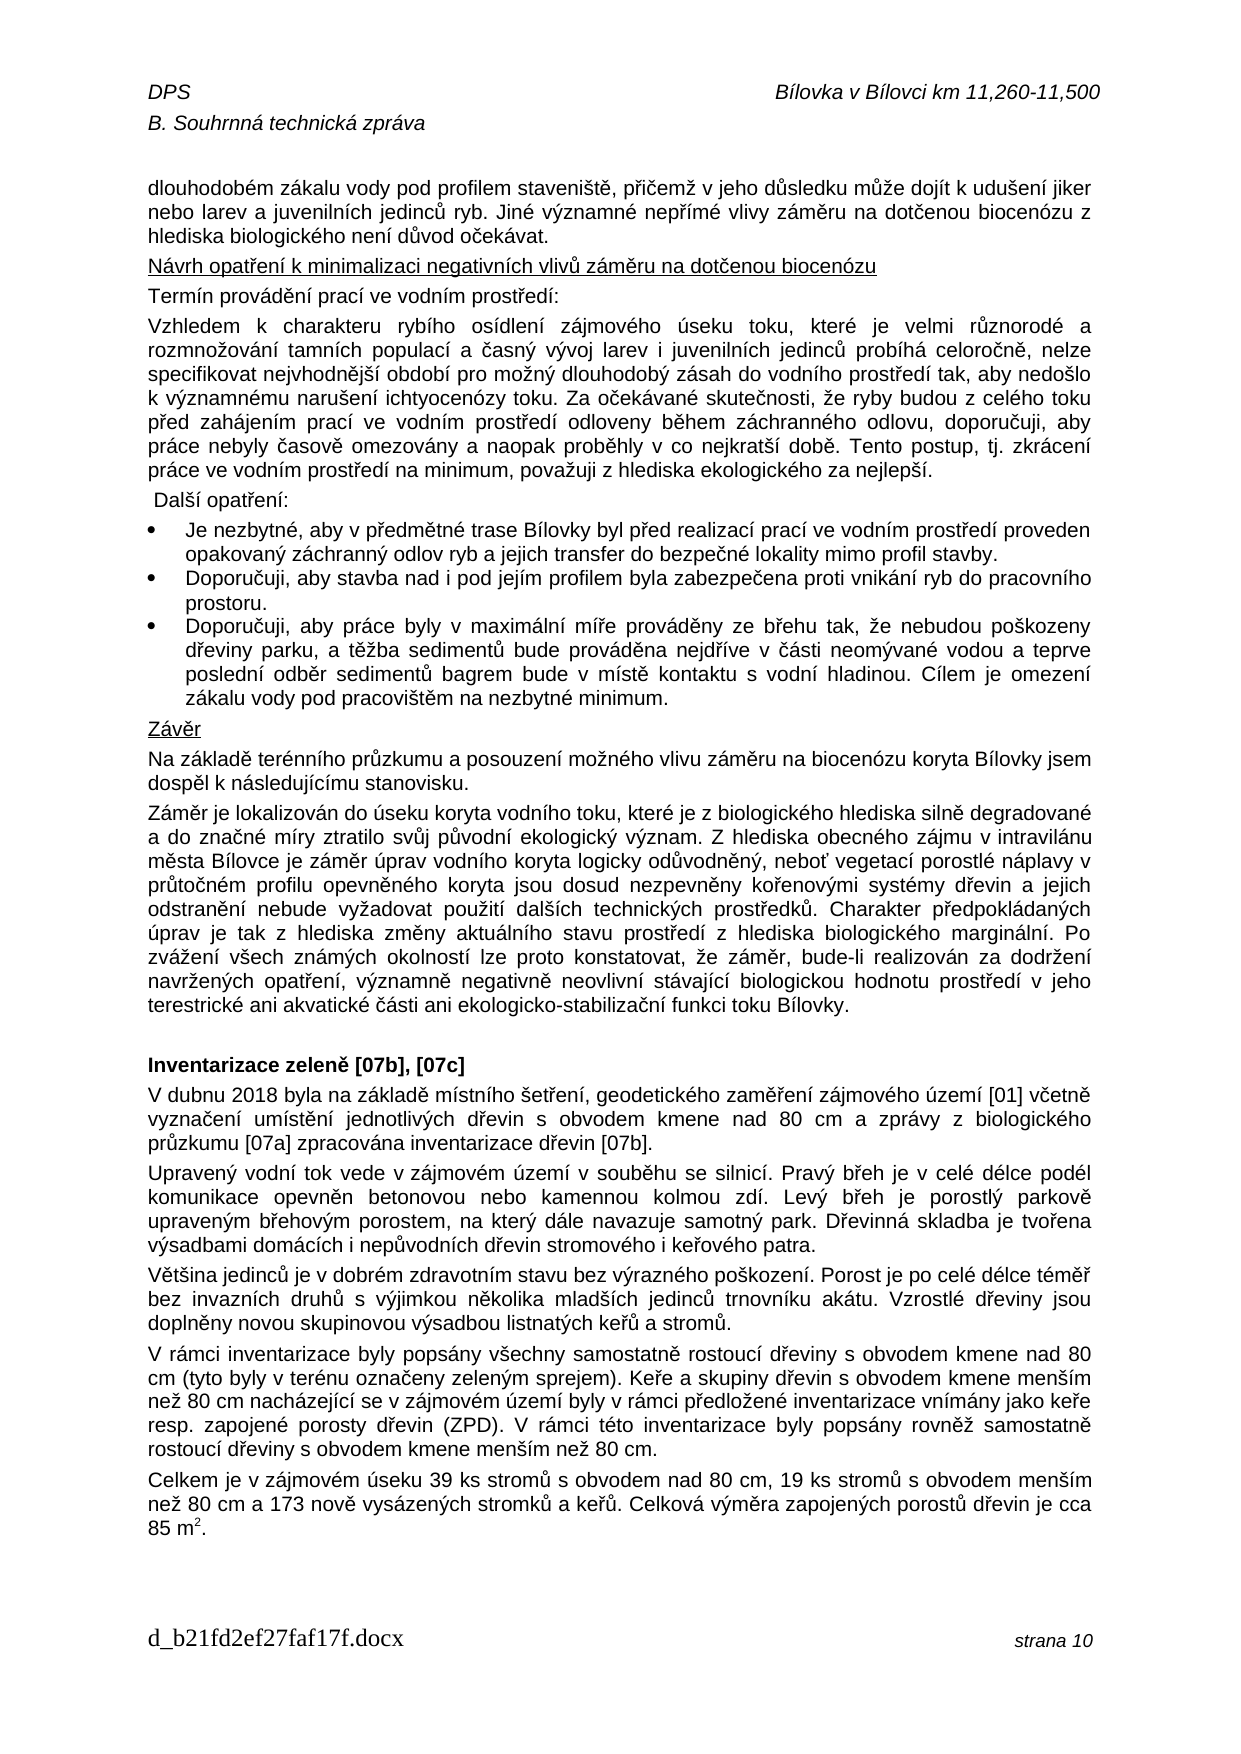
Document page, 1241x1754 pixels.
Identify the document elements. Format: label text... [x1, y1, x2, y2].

list Je nezbytné, aby v předmětné trase Bílovky byl před realizací prací ve vodním prostředí proveden opakovaný záchranný odlov ryb a jejich transfer do bezpečné lokality mimo profil stavby. [148, 518, 1092, 566]
text Většina jedinců je v dobrém zdravotním stavu bez výrazného poškození. Porost je po celé délce téměř bez invazních druhů s výjimkou několika mladších jedinců trnovníku akátu. Vzrostlé dřeviny jsou doplněny novou skupinovou výsadbou listnatých keřů a stromů. [148, 1263, 1092, 1335]
text Závěr [148, 716, 1092, 740]
text Další opatření: [148, 488, 1092, 512]
text Upravený vodní tok vede v zájmovém území v souběhu se silnicí. Pravý břeh je v celé délce podél komunikace opevněn betonovou nebo kamennou kolmou zdí. Levý břeh je porostlý parkově upraveným břehovým porostem, na který dále navazuje samotný park. Dřevinná skladba je tvořena výsadbami domácích i nepůvodních dřevin stromového i keřového patra. [148, 1161, 1092, 1257]
list Doporučuji, aby práce byly v maximální míře prováděny ze břehu tak, že nebudou poškozeny dřeviny parku, a těžba sedimentů bude prováděna nejdříve v části neomývané vodou a teprve poslední odběr sedimentů bagrem bude v místě kontaktu s vodní hladinou. Cílem je omezení zákalu vody pod pracovištěm na nezbytné minimum. [148, 614, 1092, 710]
text V dubnu 2018 byla na základě místního šetření, geodetického zaměření zájmového území [01] včetně vyznačení umístění jednotlivých dřevin s obvodem kmene nad 80 cm a zprávy z biologického průzkumu [07a] zpracována inventarizace dřevin [07b]. [148, 1083, 1092, 1155]
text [148, 176, 1092, 247]
text Vzhledem k charakteru rybího osídlení zájmového úseku toku, které je velmi různorodé a rozmnožování tamních populací a časný vývoj larev i juvenilních jedinců probíhá celoročně, nelze specifikovat nejvhodnější období pro možný dlouhodobý zásah do vodního prostředí tak, aby nedošlo k významnému narušení ichtyocenózy toku. Za očekávané skutečnosti, že ryby budou z celého toku před zahájením prací ve vodním prostředí odloveny během záchranného odlovu, doporučuji, aby práce nebyly časově omezovány a naopak proběhly v co nejkratší době. Tento postup, tj. zkrácení práce ve vodním prostředí na minimum, považuji z hlediska ekologického za nejlepší. [148, 314, 1092, 482]
text Na základě terénního průzkumu a posouzení možného vlivu záměru na biocenózu koryta Bílovky jsem dospěl k následujícímu stanovisku. [148, 747, 1092, 794]
text Inventarizace zeleně [07b], [07c] [148, 1053, 1092, 1077]
text Záměr je lokalizován do úseku koryta vodního toku, které je z biologického hlediska silně degradované a do značné míry ztratilo svůj původní ekologický význam. Z hlediska obecného zájmu v intravilánu města Bílovce je záměr úprav vodního koryta logicky odůvodněný, neboť vegetací porostlé náplavy v průtočném profilu opevněného koryta jsou dosud nezpevněny kořenovými systémy dřevin a jejich odstranění nebude vyžadovat použití dalších technických prostředků. Charakter předpokládaných úprav je tak z hlediska změny aktuálního stavu prostředí z hlediska biologického marginální. Po zvážení všech známých okolností lze proto konstatovat, že záměr, bude-li realizován za dodržení navržených opatření, významně negativně neovlivní stávající biologickou hodnotu prostředí v jeho terestrické ani akvatické části ani ekologicko-stabilizační funkci toku Bílovky. [148, 801, 1092, 1016]
text Návrh opatření k minimalizaci negativních vlivů záměru na dotčenou biocenózu [148, 254, 1092, 278]
text V rámci inventarizace byly popsány všechny samostatně rostoucí dřeviny s obvodem kmene nad 80 cm (tyto byly v terénu označeny zeleným sprejem). Keře a skupiny dřevin s obvodem kmene menším než 80 cm nacházející se v zájmovém území byly v rámci předložené inventarizace vnímány jako keře resp. zapojené porosty dřevin (ZPD). V rámci této inventarizace byly popsány rovněž samostatně rostoucí dřeviny s obvodem kmene menším než 80 cm. [148, 1341, 1092, 1461]
text Termín provádění prací ve vodním prostředí: [148, 284, 1092, 308]
text Celkem je v zájmovém úseku 39 ks stromů s obvodem nad 80 cm, 19 ks stromů s obvodem menším než 80 cm a 173 nově vysázených stromků a keřů. Celková výměra zapojených porostů dřevin je cca 85 m2. [148, 1467, 1092, 1539]
list Doporučuji, aby stavba nad i pod jejím profilem byla zabezpečena proti vnikání ryb do pracovního prostoru. [148, 566, 1092, 614]
